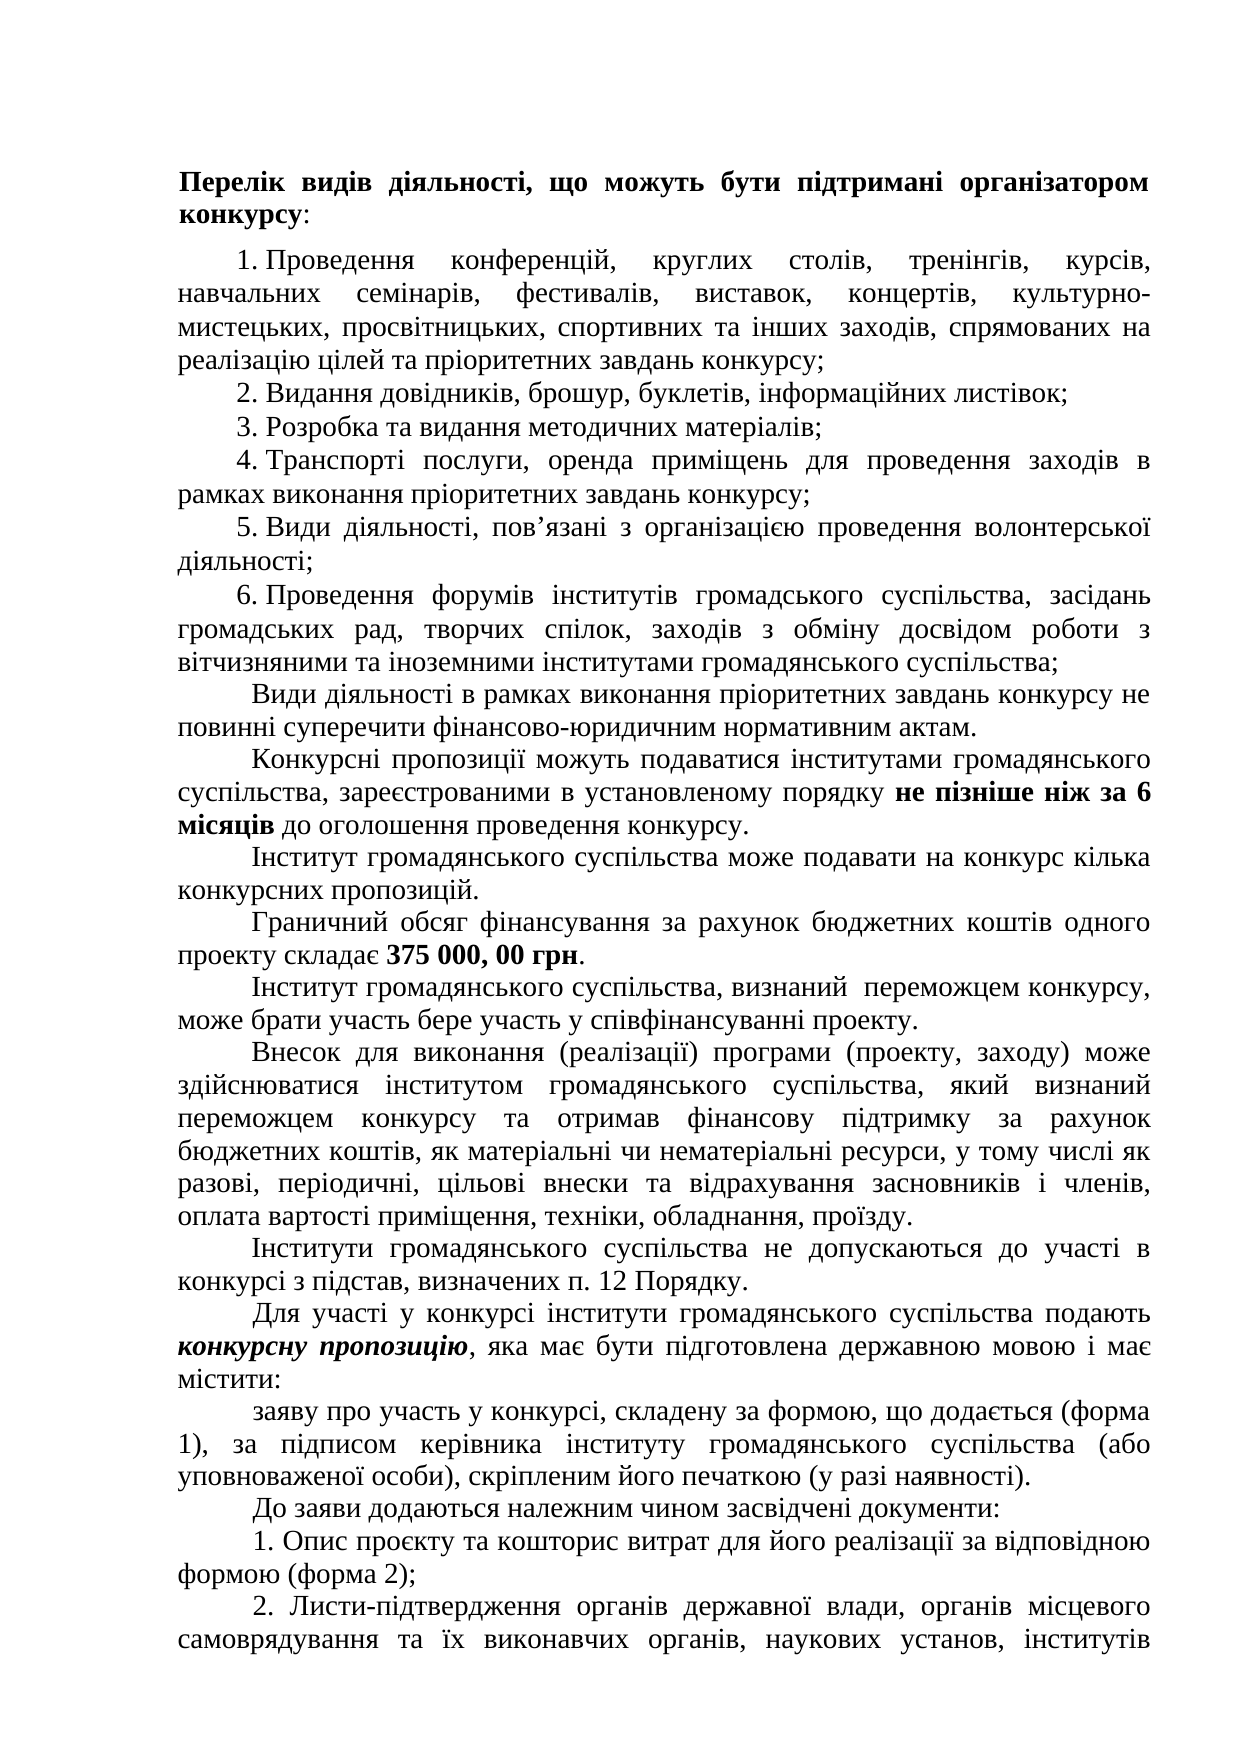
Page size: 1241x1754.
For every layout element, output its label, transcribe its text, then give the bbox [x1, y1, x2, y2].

text заяву про участь у конкурсі, складену за формою, що додається (форма 1), за підписом керівника інституту громадянського суспільства (або уповноваженої особи), скріпленим його печаткою (у разі наявності). [177, 1394, 1152, 1492]
text 6. Проведення форумів інститутів громадського суспільства, засідань громадських рад, творчих спілок, заходів з обміну досвідом роботи з вітчизняними та іноземними інститутами громадянського суспільства; [177, 577, 1151, 678]
text 3. Розробка та видання методичних матеріалів; [177, 409, 1152, 443]
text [177, 1589, 1152, 1655]
text Види діяльності в рамках виконання пріоритетних завдань конкурсу не повинні суперечити фінансово-юридичним нормативним актам. [177, 678, 1152, 743]
text 5. Види діяльності, пов’язані з організацією проведення волонтерської діяльності; [177, 510, 1152, 577]
text Граничний обсяг фінансування за рахунок бюджетних коштів одного проекту складає 375 000, 00 грн. [177, 906, 1152, 971]
text Перелік видів діяльності, що можуть бути підтримані організатором конкурсу: [179, 165, 1150, 230]
text До заяви додаються належним чином засвідчені документи: [177, 1492, 1152, 1524]
text 4. Транспорті послуги, оренда приміщень для проведення заходів в рамках виконання пріоритетних завдань конкурсу; [177, 443, 1152, 510]
text Для участі у конкурсі інститути громадянського суспільства подають конкурсну пропозицію, яка має бути підготовлена державною мовою і має містити: [177, 1297, 1152, 1394]
text 2. Видання довідників, брошур, буклетів, інформаційних листівок; [177, 376, 1151, 409]
text 1. Проведення конференцій, круглих столів, тренінгів, курсів, навчальних семінарів, фестивалів, виставок, концертів, культурно-мистецьких, просвітницьких, спортивних та інших заходів, спрямованих на реалізацію цілей та пріоритетних завдань конкурсу; [177, 242, 1152, 376]
text Інститут громадянського суспільства може подавати на конкурс кілька конкурсних пропозицій. [177, 841, 1152, 906]
text Інститут громадянського суспільства, визнаний переможцем конкурсу, може брати участь бере участь у співфінансуванні проекту. [177, 971, 1152, 1036]
text 1. Опис проєкту та кошторис витрат для його реалізації за відповідною формою (форма 2); [177, 1524, 1152, 1589]
text Інститути громадянського суспільства не допускаються до участі в конкурсі з підстав, визначених п. 12 Порядку. [177, 1231, 1152, 1297]
text Внесок для виконання (реалізації) програми (проекту, заходу) може здійснюватися інститутом громадянського суспільства, який визнаний переможцем конкурсу та отримав фінансову підтримку за рахунок бюджетних коштів, як матеріальні чи нематеріальні ресурси, у тому числі як разові, періодичні, цільові внески та відрахування засновників і членів, оплата вартості приміщення, техніки, обладнання, проїзду. [177, 1036, 1152, 1231]
text Конкурсні пропозиції можуть подаватися інститутами громадянського суспільства, зареєстрованими в установленому порядку не пізніше ніж за 6 місяців до оголошення проведення конкурсу. [177, 743, 1152, 841]
